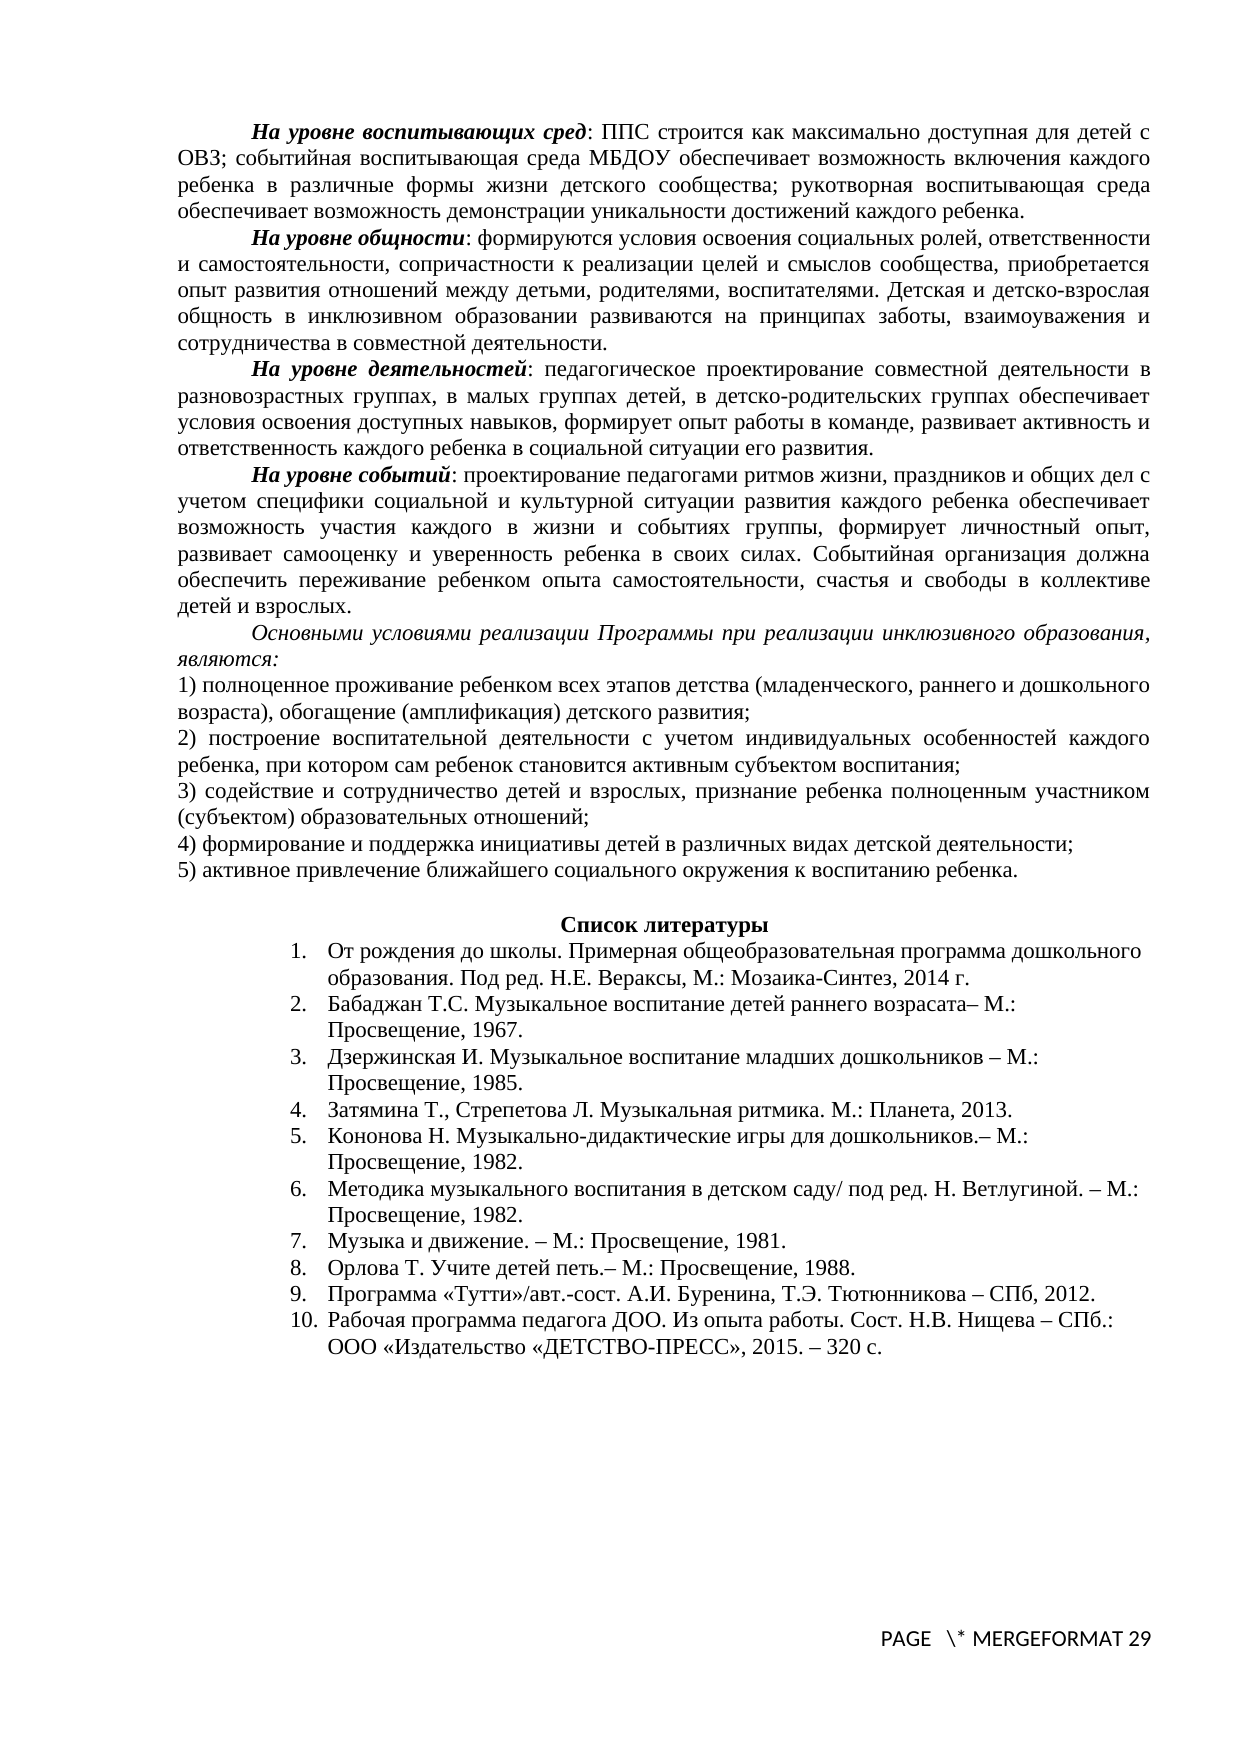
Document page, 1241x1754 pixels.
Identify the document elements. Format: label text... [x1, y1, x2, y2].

text 4) формирование и поддержка инициативы детей в различных видах детской деятельности; [177, 830, 1152, 856]
list Музыка и движение. – М.: Просвещение, 1981. [290, 1227, 1152, 1254]
list Дзержинская И. Музыкальное воспитание младших дошкольников – М.: Просвещение, 1985. [290, 1043, 1152, 1096]
text Список литературы [177, 911, 1152, 937]
text На уровне событий: проектирование педагогами ритмов жизни, праздников и общих дел с учетом специфики социальной и культурной ситуации развития каждого ребенка обеспечивает возможность участия каждого в жизни и событиях группы, формирует личностный опыт, развивает самооценку и уверенность ребенка в своих силах. Событийная организация должна обеспечить переживание ребенком опыта самостоятельности, счастья и свободы в коллективе детей и взрослых. [177, 461, 1152, 619]
list Программа «Тутти»/авт.-сост. А.И. Буренина, Т.Э. Тютюнникова – СПб, 2012. [290, 1280, 1152, 1306]
list Рабочая программа педагога ДОО. Из опыта работы. Сост. Н.В. Нищева – СПб.: ООО «Издательство «ДЕТСТВО-ПРЕСС», 2015. – 320 с. [290, 1306, 1152, 1359]
text На уровне общности: формируются условия освоения социальных ролей, ответственности и самостоятельности, сопричастности к реализации целей и смыслов сообщества, приобретается опыт развития отношений между детьми, родителями, воспитателями. Детская и детско-взрослая общность в инклюзивном образовании развиваются на принципах заботы, взаимоуважения и сотрудничества в совместной деятельности. [177, 223, 1152, 355]
list Затямина Т., Стрепетова Л. Музыкальная ритмика. М.: Планета, 2013. [290, 1096, 1152, 1122]
list Бабаджан Т.С. Музыкальное воспитание детей раннего возрасата– М.: Просвещение, 1967. [290, 990, 1152, 1043]
list От рождения до школы. Примерная общеобразовательная программа дошкольного образования. Под ред. Н.Е. Вераксы, М.: Мозаика-Синтез, 2014 г. [290, 937, 1152, 990]
text Основными условиями реализации Программы при реализации инклюзивного образования, являются: [177, 619, 1152, 672]
list Методика музыкального воспитания в детском саду/ под ред. Н. Ветлугиной. – М.: Просвещение, 1982. [290, 1175, 1152, 1227]
text На уровне деятельностей: педагогическое проектирование совместной деятельности в разновозрастных группах, в малых группах детей, в детско-родительских группах обеспечивает условия освоения доступных навыков, формирует опыт работы в команде, развивает активность и ответственность каждого ребенка в социальной ситуации его развития. [177, 355, 1152, 461]
list Кононова Н. Музыкально-дидактические игры для дошкольников.– М.: Просвещение, 1982. [290, 1122, 1152, 1175]
text 3) содействие и сотрудничество детей и взрослых, признание ребенка полноценным участником (субъектом) образовательных отношений; [177, 777, 1152, 830]
list Орлова Т. Учите детей петь.– М.: Просвещение, 1988. [290, 1254, 1152, 1280]
text 5) активное привлечение ближайшего социального окружения к воспитанию ребенка. [177, 856, 1152, 882]
text 1) полноценное проживание ребенком всех этапов детства (младенческого, раннего и дошкольного возраста), обогащение (амплификация) детского развития; [177, 672, 1152, 724]
text 2) построение воспитательной деятельности с учетом индивидуальных особенностей каждого ребенка, при котором сам ребенок становится активным субъектом воспитания; [177, 724, 1152, 777]
text На уровне воспитывающих сред: ППС строится как максимально доступная для детей с ОВЗ; событийная воспитывающая среда МБДОУ обеспечивает возможность включения каждого ребенка в различные формы жизни детского сообщества; рукотворная воспитывающая среда обеспечивает возможность демонстрации уникальности достижений каждого ребенка. [177, 118, 1152, 223]
